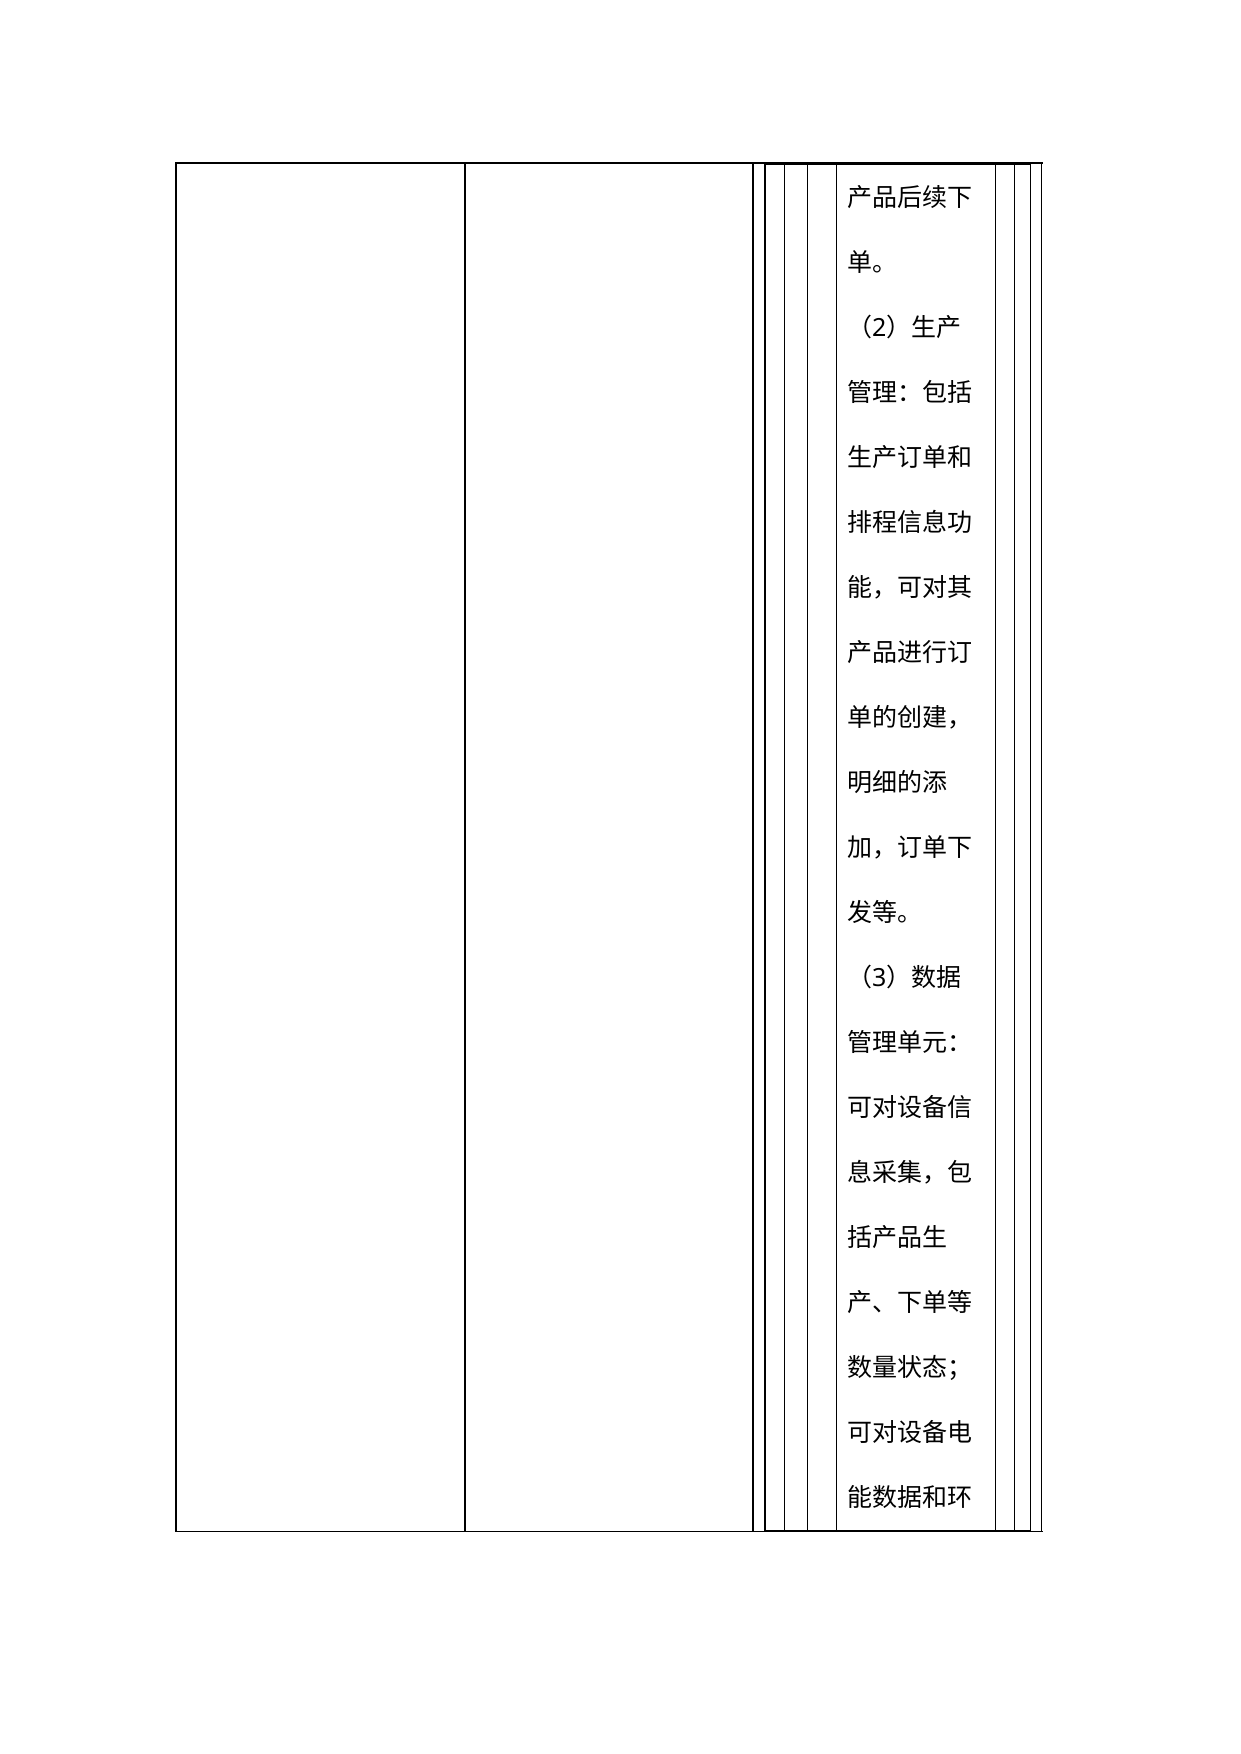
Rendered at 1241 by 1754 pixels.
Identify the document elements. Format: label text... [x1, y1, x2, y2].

table_cell [177, 164, 464, 1531]
table_cell [996, 165, 1014, 1530]
table_cell [837, 165, 995, 1530]
table_cell [808, 165, 836, 1530]
table_cell [785, 165, 807, 1530]
table_cell [1031, 164, 1041, 1531]
table_cell [1015, 165, 1030, 1530]
table_cell [754, 164, 764, 1531]
table_cell 8 [466, 164, 752, 1531]
table_cell [766, 165, 784, 1530]
